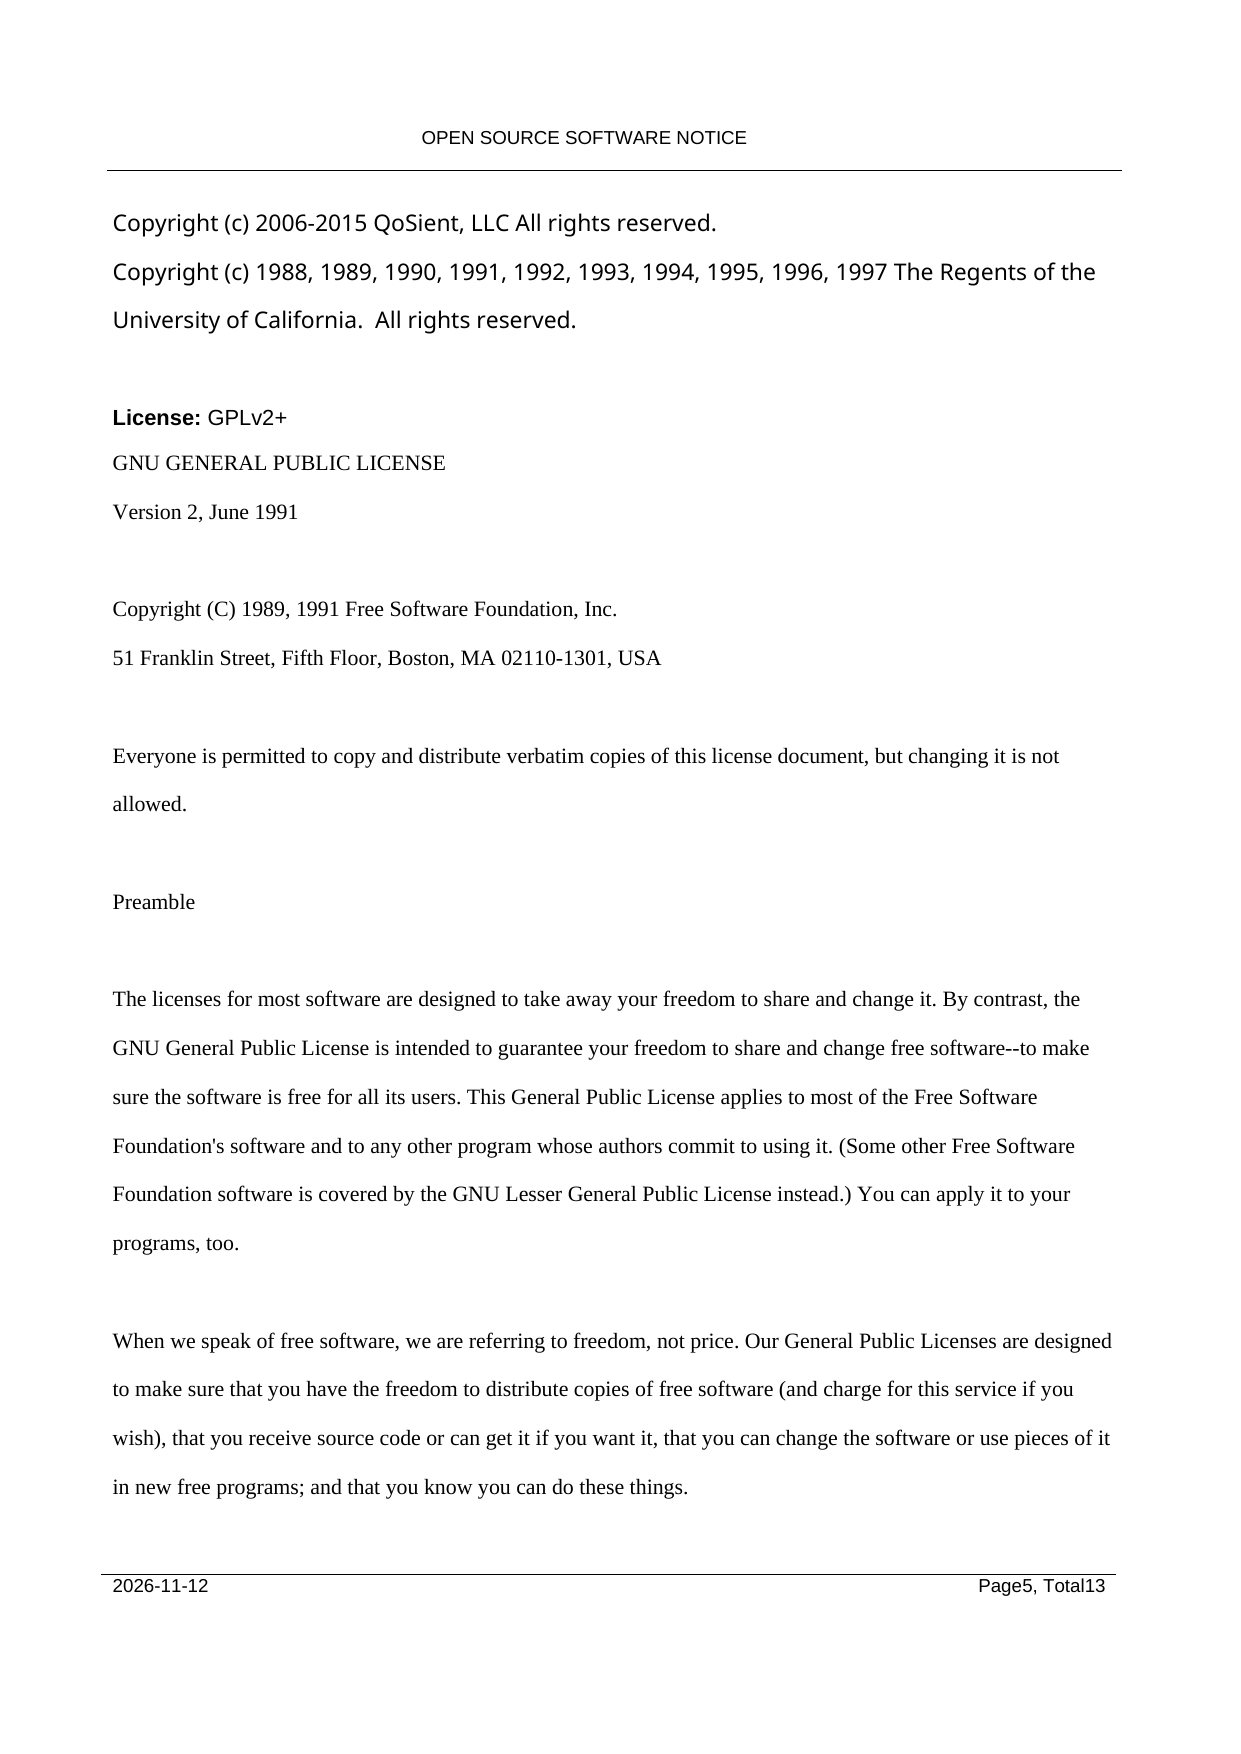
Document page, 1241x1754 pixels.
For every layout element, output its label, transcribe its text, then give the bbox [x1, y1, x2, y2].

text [112, 446, 1128, 1503]
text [112, 206, 1128, 385]
text License: GPLv2+ [112, 401, 1128, 434]
